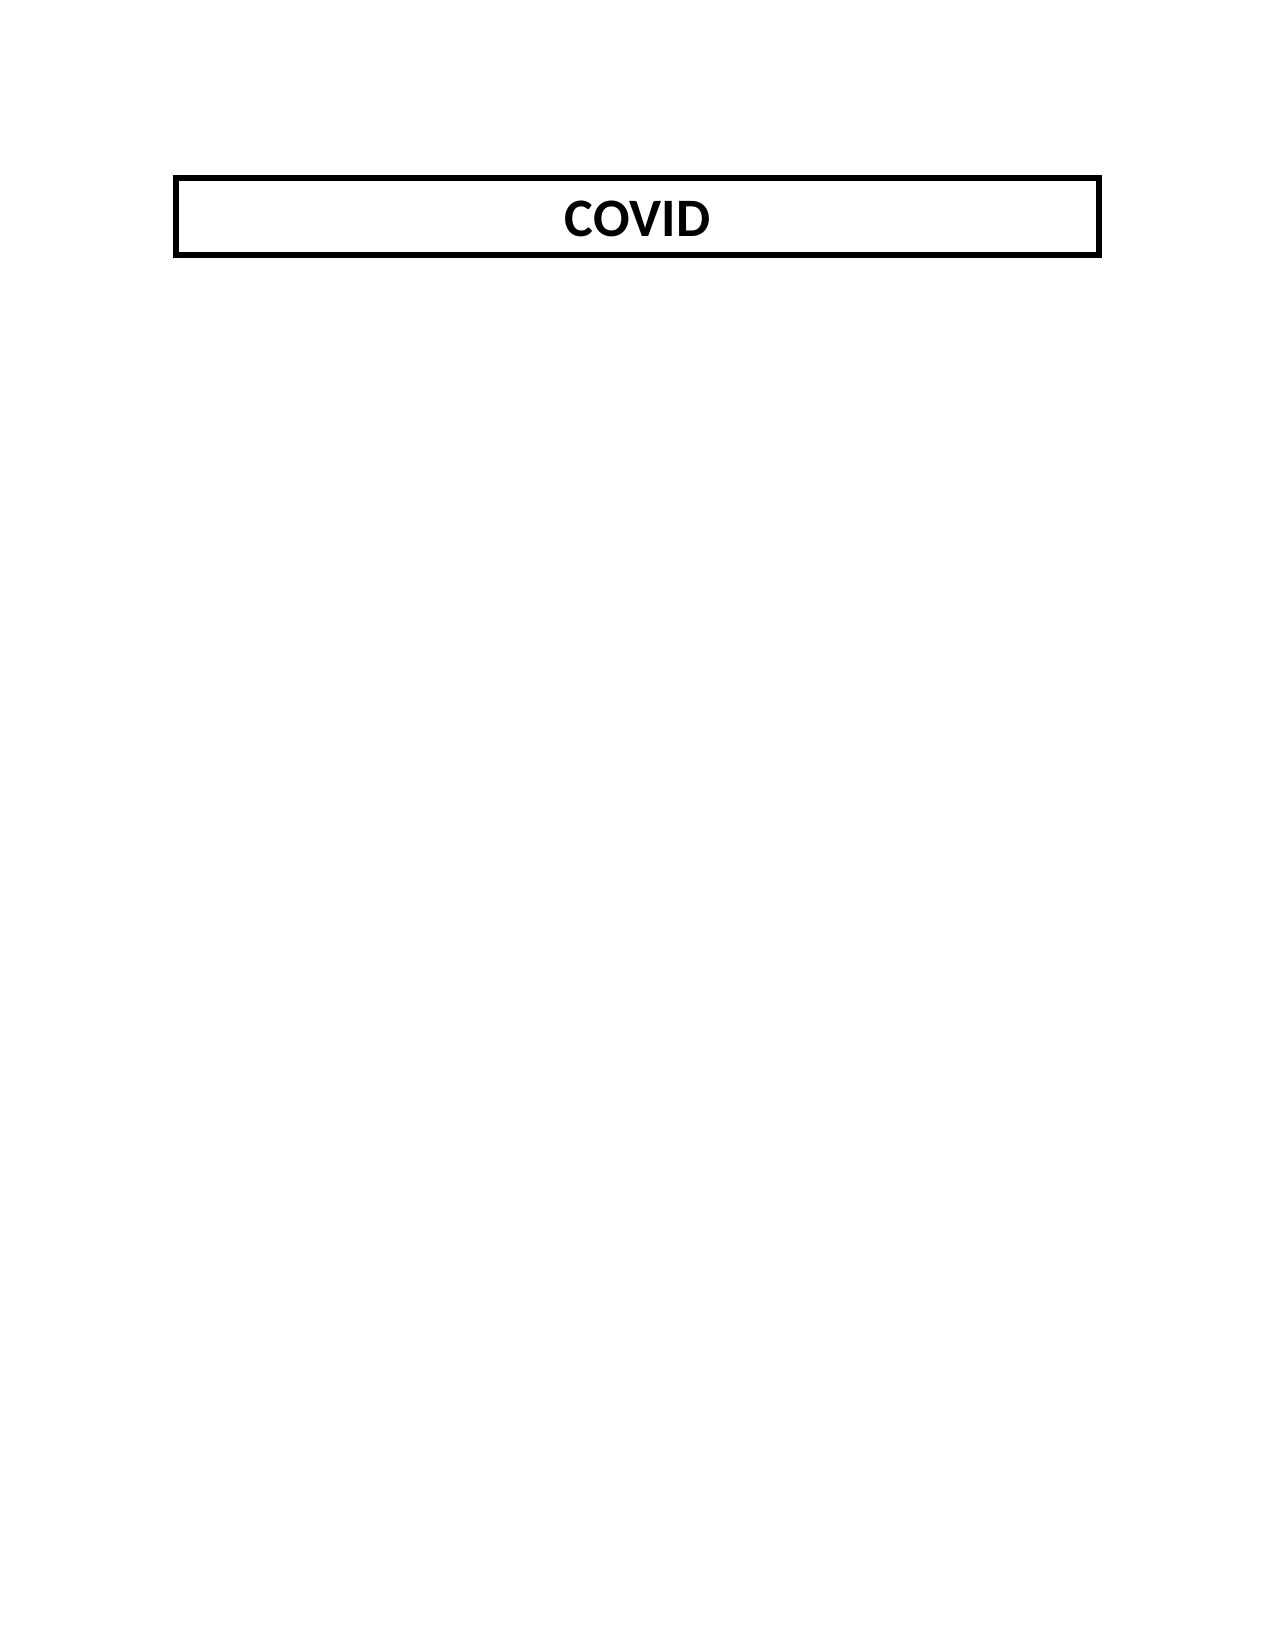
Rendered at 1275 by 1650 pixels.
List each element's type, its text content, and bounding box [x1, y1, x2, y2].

subtitle COVID [179, 181, 1096, 252]
